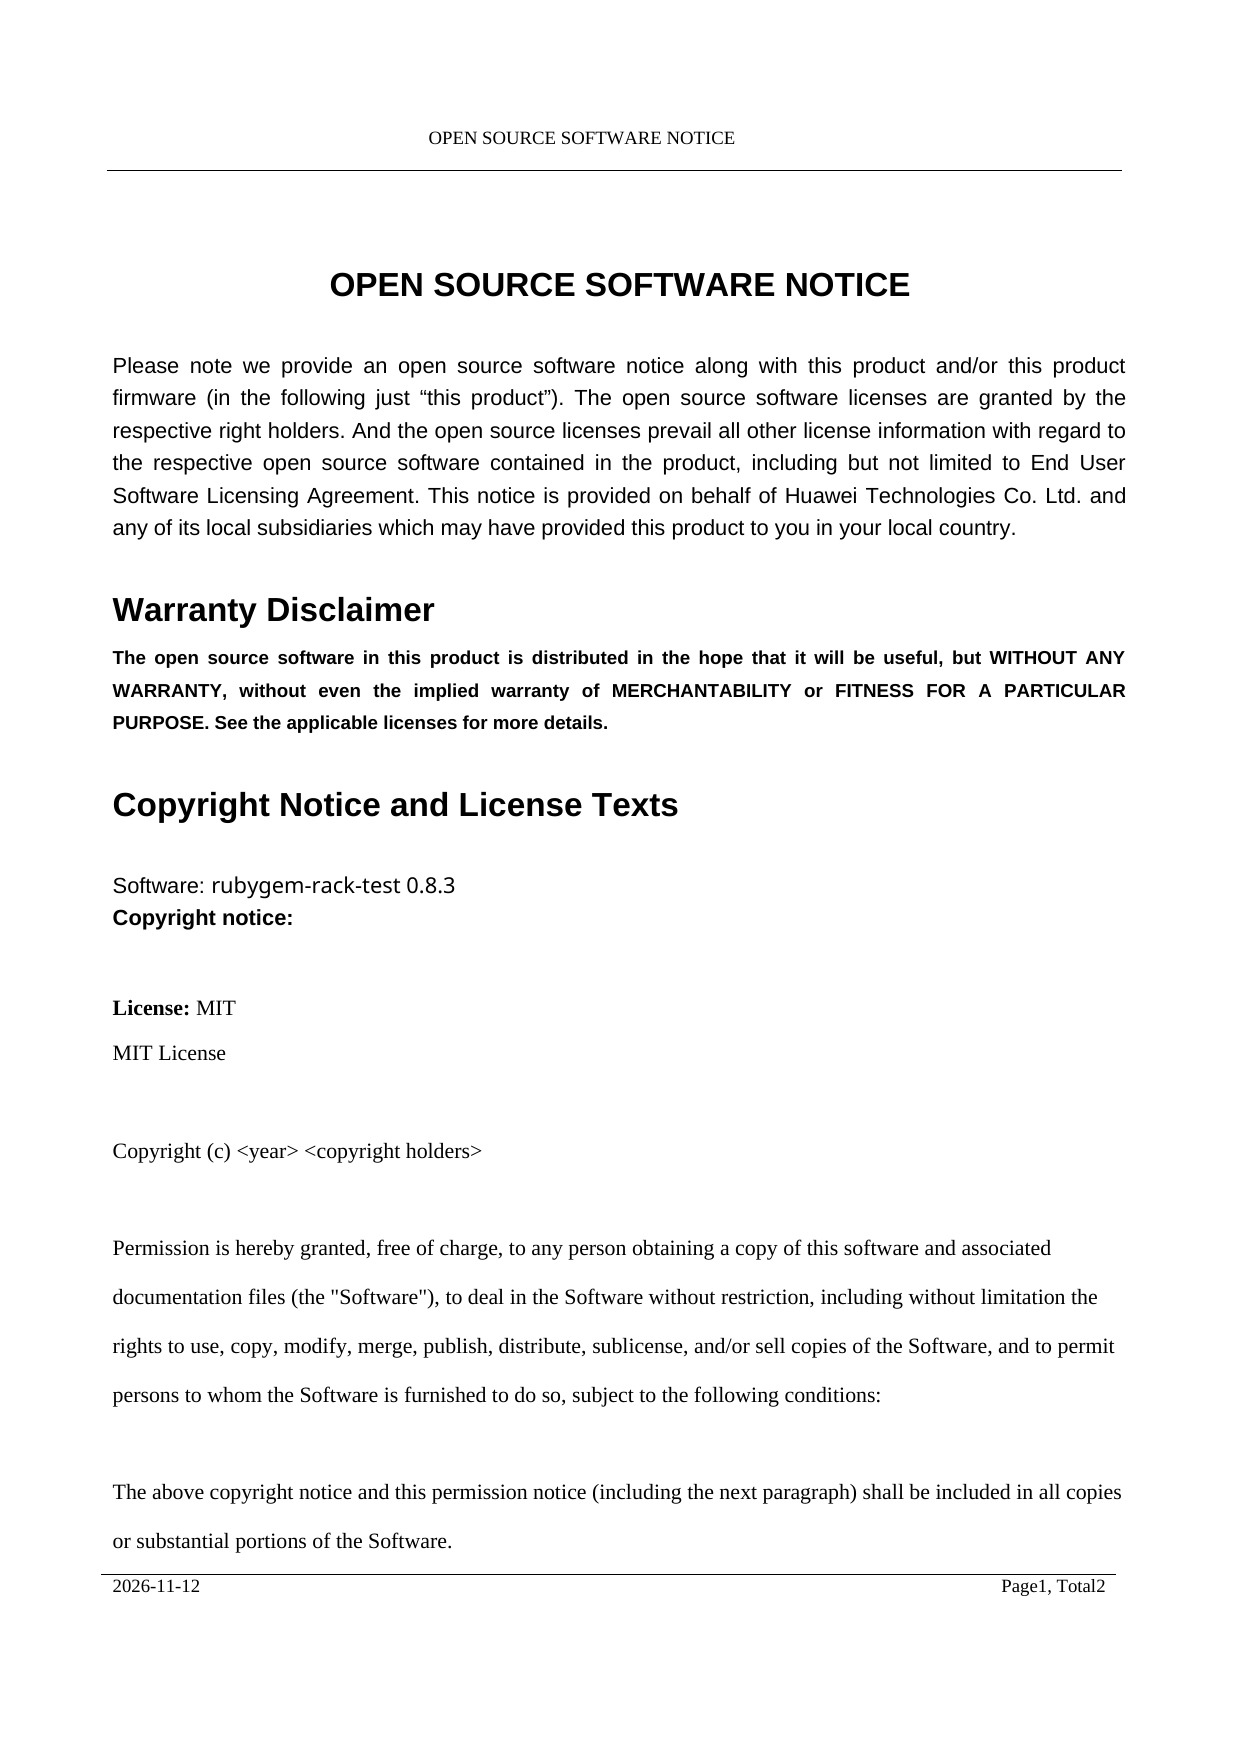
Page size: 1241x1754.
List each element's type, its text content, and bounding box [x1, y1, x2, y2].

text Copyright notice: [112, 901, 1128, 934]
text License: MIT [112, 992, 1128, 1024]
text Copyright Notice and License Texts [112, 771, 1128, 836]
text OPEN SOURCE SOFTWARE NOTICE [112, 251, 1128, 316]
text The open source software in this product is distributed in the hope that it will be useful, but WITHOUT ANY WARRANTY, without even the implied warranty of MERCHANTABILITY or FITNESS FOR A PARTICULAR PURPOSE. See the applicable licenses for more details. [112, 641, 1128, 739]
text Software: rubygem-rack-test 0.8.3 [112, 869, 1128, 901]
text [112, 1037, 1128, 1557]
text Warranty Disclaimer [112, 576, 1128, 641]
text Please note we provide an open source software notice along with this product and/or this product firmware (in the following just “this product”). The open source software licenses are granted by the respective right holders. And the open source licenses prevail all other license information with regard to the respective open source software contained in the product, including but not limited to End User Software Licensing Agreement. This notice is provided on behalf of Huawei Technologies Co. Ltd. and any of its local subsidiaries which may have provided this product to you in your local country. [112, 349, 1128, 544]
